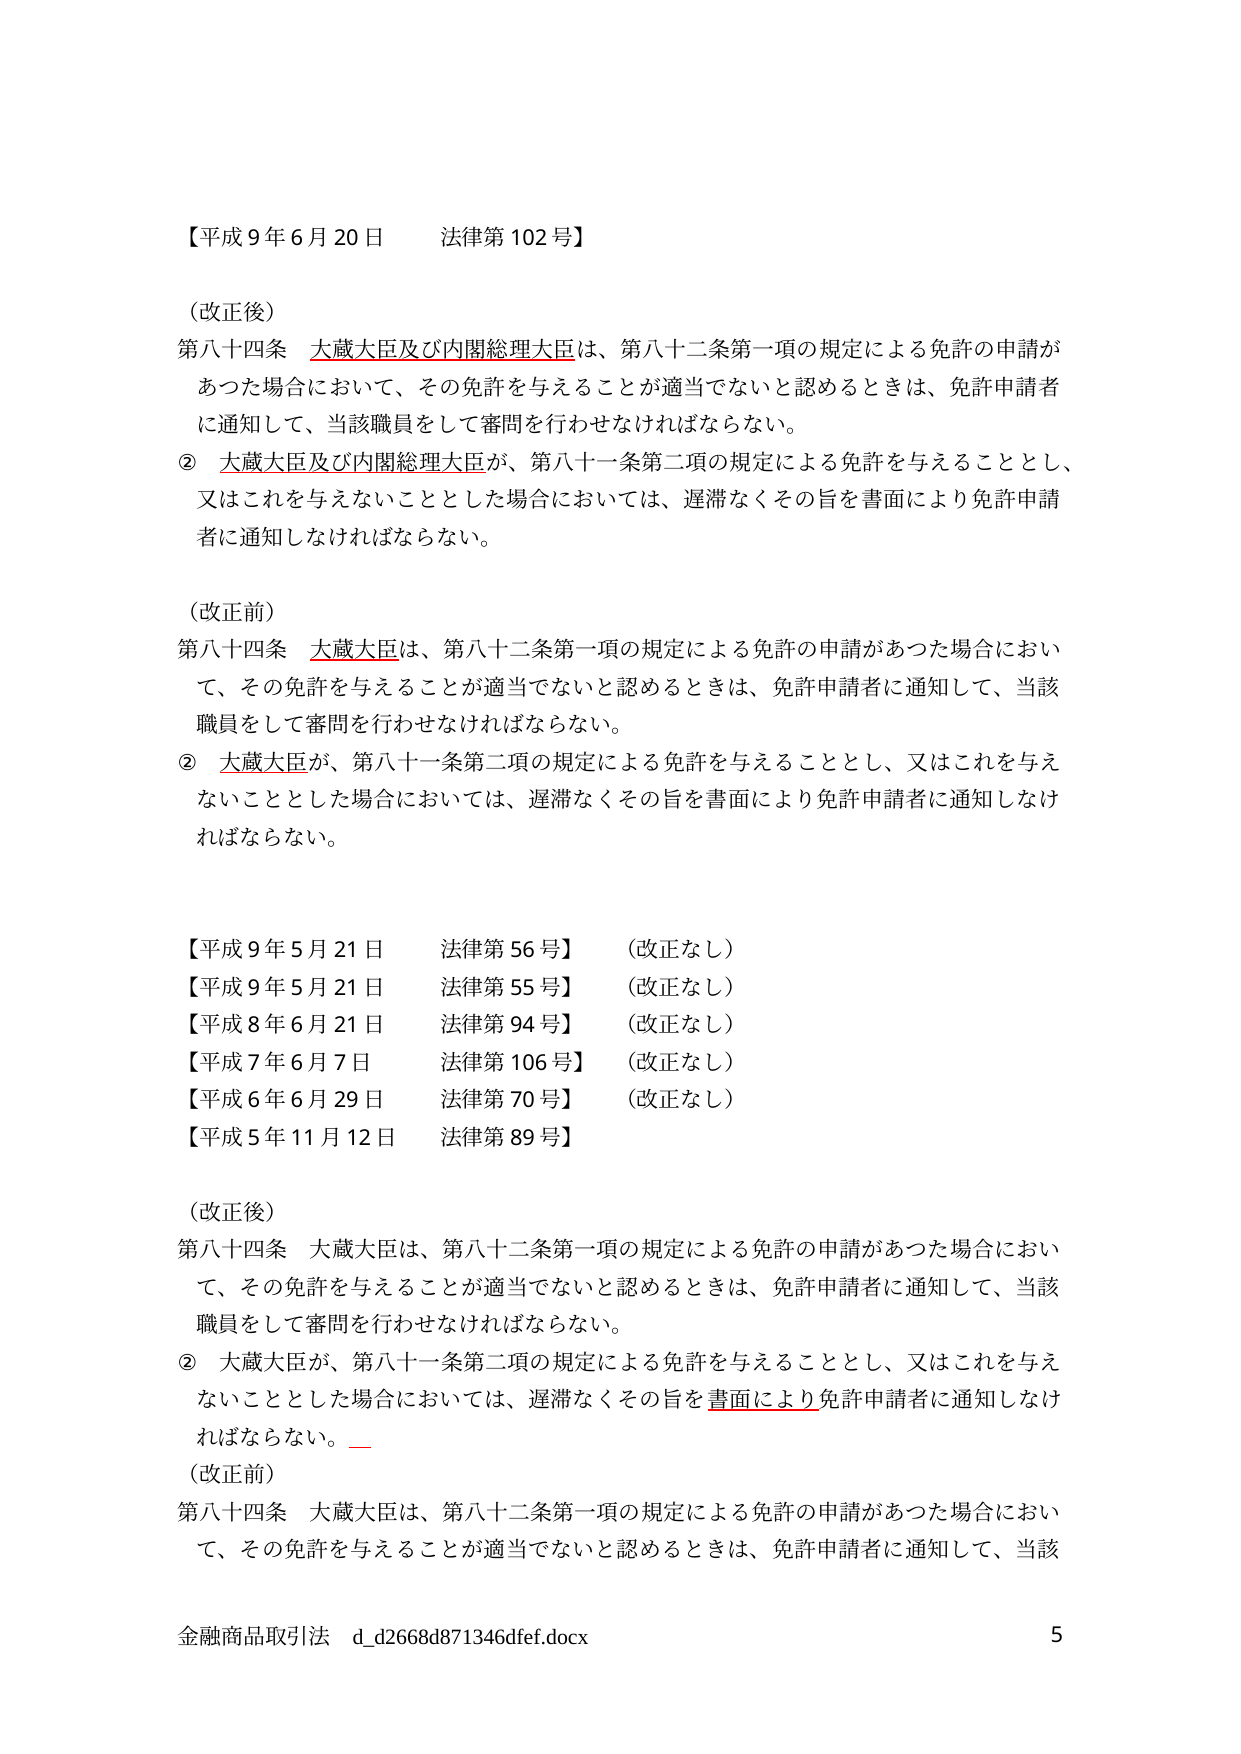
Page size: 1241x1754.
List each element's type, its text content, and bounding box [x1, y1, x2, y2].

text ② 大蔵大臣及び内閣総理大臣が、第八十一条第二項の規定による免許を与えることとし、又はこれを与えないこととした場合においては、遅滞なくその旨を書面により免許申請者に通知しなければならない。 [177, 442, 1063, 554]
text 【平成9年5月21日 法律第56号】 （改正なし） [177, 929, 1063, 967]
text 【平成8年6月21日 法律第94号】 （改正なし） [177, 1004, 1063, 1042]
text 第八十四条 大蔵大臣及び内閣総理大臣は、第八十二条第一項の規定による免許の申請があつた場合において、その免許を与えることが適当でないと認めるときは、免許申請者に通知して、当該職員をして審問を行わせなければならない。 [177, 329, 1063, 442]
text 第八十四条 大蔵大臣は、第八十二条第一項の規定による免許の申請があつた場合において、その免許を与えることが適当でないと認めるときは、免許申請者に通知して、当該職員をして審問を行わせなければならない。 [177, 629, 1063, 742]
text （改正前） [177, 1454, 1063, 1492]
text （改正前） [177, 592, 1063, 629]
text 【平成5年11月12日 法律第89号】 [177, 1117, 1063, 1154]
text 【平成7年6月7日 法律第106号】 （改正なし） [177, 1042, 1063, 1079]
text （改正後） [177, 292, 1063, 329]
text ② 大蔵大臣が、第八十一条第二項の規定による免許を与えることとし、又はこれを与えないこととした場合においては、遅滞なくその旨を書面により免許申請者に通知しなければならない。 [177, 1342, 1063, 1454]
text 【平成9年5月21日 法律第55号】 （改正なし） [177, 967, 1063, 1004]
text 第八十四条 大蔵大臣は、第八十二条第一項の規定による免許の申請があつた場合において、その免許を与えることが適当でないと認めるときは、免許申請者に通知して、当該職員をして審問を行わせなければならない。 [177, 1229, 1063, 1342]
text 【平成9年6月20日 法律第102号】 [177, 217, 1063, 254]
text （改正後） [177, 1192, 1063, 1229]
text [177, 1492, 1063, 1567]
text 【平成6年6月29日 法律第70号】 （改正なし） [177, 1079, 1063, 1117]
text ② 大蔵大臣が、第八十一条第二項の規定による免許を与えることとし、又はこれを与えないこととした場合においては、遅滞なくその旨を書面により免許申請者に通知しなければならない。 [177, 742, 1063, 854]
